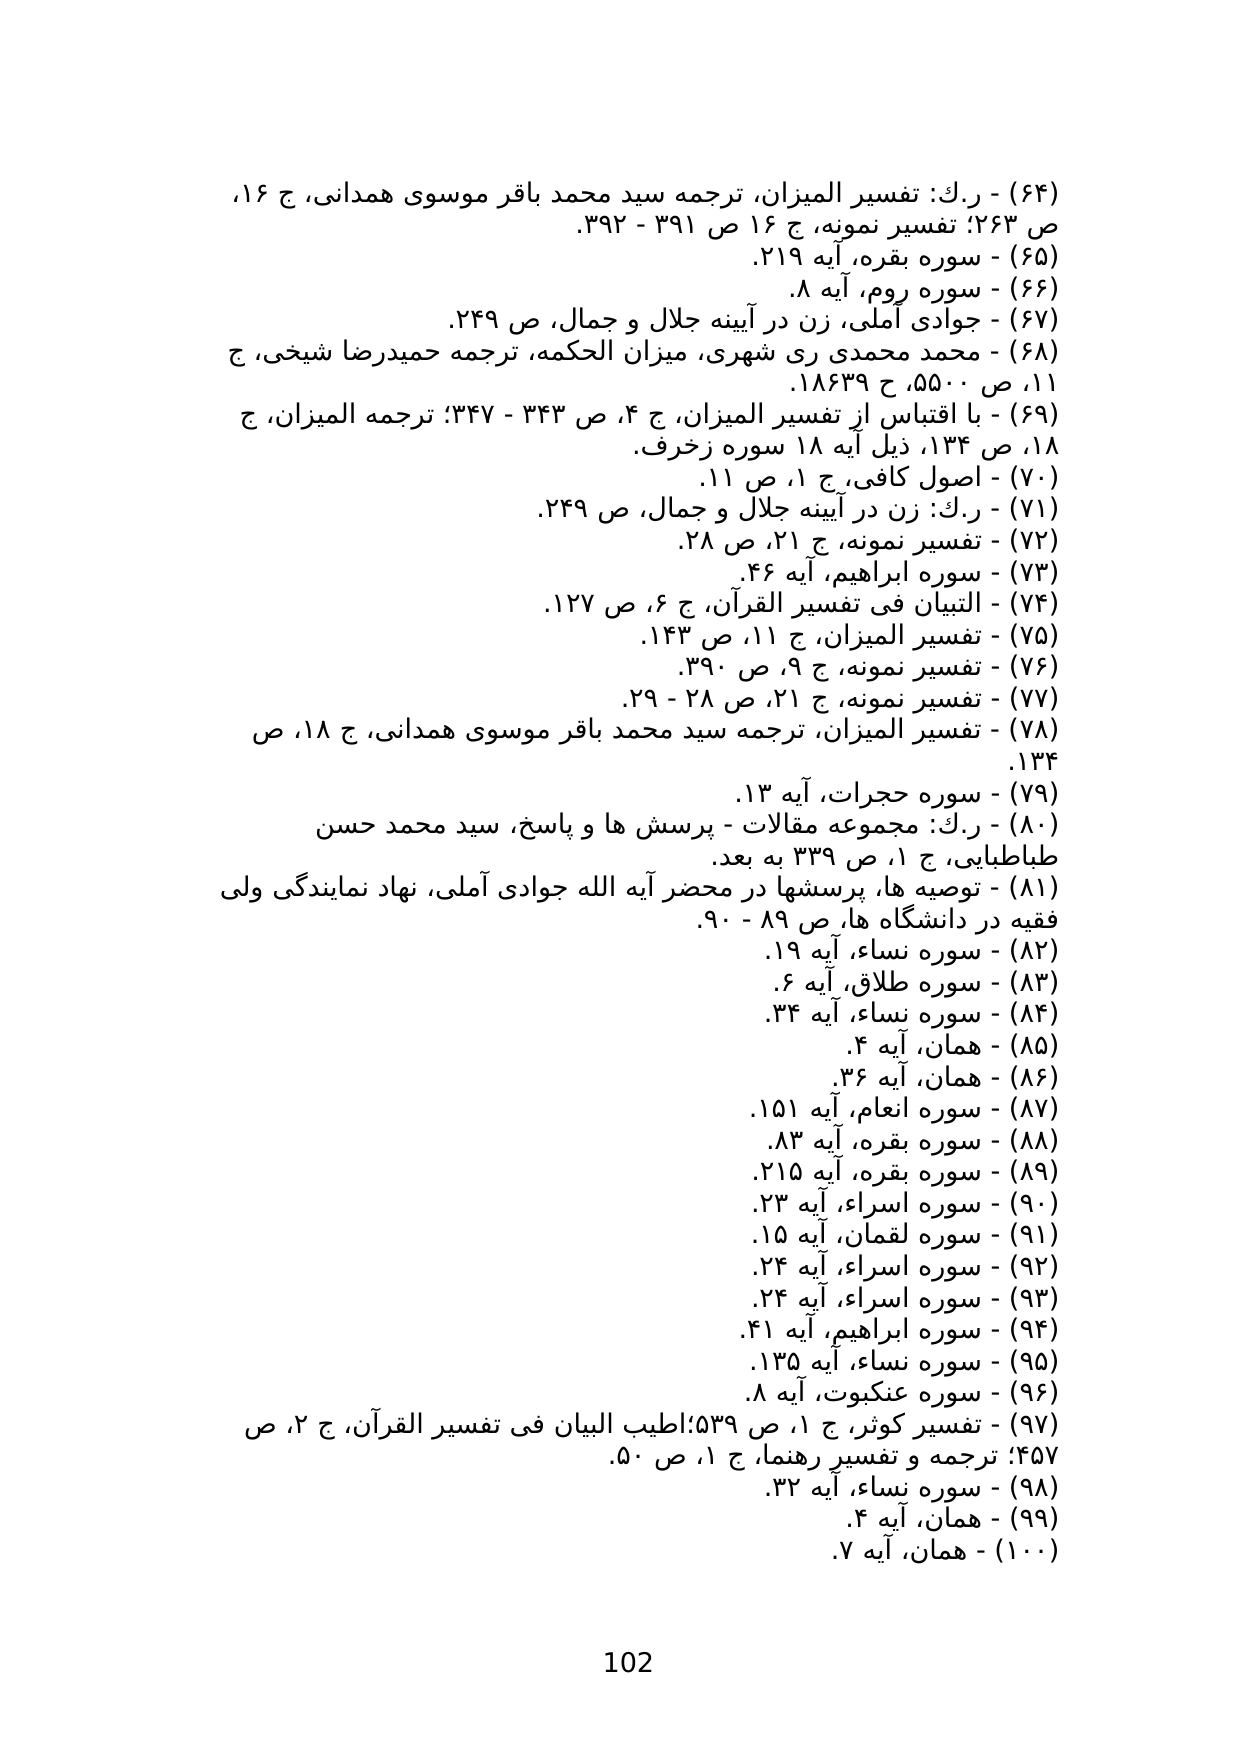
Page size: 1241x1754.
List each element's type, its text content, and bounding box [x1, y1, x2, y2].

text (۹۲) - سوره اسراء، آيه ۲۴. [197, 1250, 1059, 1282]
text (۷۴) - التبيان فى تفسير القرآن، ج ۶، ص ۱۲۷. [197, 587, 1059, 619]
text (۸۸) - سوره بقره، آيه ۸۳. [197, 1124, 1059, 1156]
text (۹۰) - سوره اسراء، آيه ۲۳. [197, 1187, 1059, 1219]
text (۷۵) - تفسير الميزان، ج ۱۱، ص ۱۴۳. [197, 619, 1059, 651]
text (۹۵) - سوره نساء، آيه ۱۳۵. [197, 1345, 1059, 1377]
text (۷۹) - سوره حجرات، آيه ۱۳. [197, 777, 1059, 808]
text (۷۷) - تفسير نمونه، ج ۲۱، ص ۲۸ - ۲۹. [197, 682, 1059, 714]
text (۹۱) - سوره لقمان، آيه ۱۵. [197, 1219, 1059, 1250]
text (۸۹) - سوره بقره، آيه ۲۱۵. [197, 1156, 1059, 1187]
text (۹۷) - تفسير كوثر، ج ۱، ص ۵۳۹؛اطيب البيان فى تفسير القرآن، ج ۲، ص ۴۵۷؛ ترجمه و تفسير رهنما، ج ۱، ص ۵۰. [197, 1408, 1059, 1471]
text (۶۸) - محمد محمدى رى شهرى، ميزان الحكمه، ترجمه حميدرضا شيخى، ج ۱۱، ص ۵۵۰۰، ح ۱۸۶۳۹. [197, 335, 1059, 398]
text (۷۳) - سوره ابراهيم، آيه ۴۶. [197, 556, 1059, 587]
text (۸۰) - ر.ك: مجموعه مقالات - پرسش ها و پاسخ، سيد محمد حسن طباطبايى، ج ۱، ص ۳۳۹ به بعد. [197, 808, 1059, 872]
text (۹۴) - سوره ابراهيم، آيه ۴۱. [197, 1313, 1059, 1345]
text (۸۱) - توصيه ها، پرسشها در محضر آيه الله جوادى آملى، نهاد نمايندگى ولى فقيه در دانشگاه ها، ص ۸۹ - ۹۰. [197, 872, 1059, 935]
text (۷۶) - تفسير نمونه، ج ۹، ص ۳۹۰. [197, 651, 1059, 682]
text (۶۴) - ر.ك: تفسير الميزان، ترجمه سيد محمد باقر موسوى همدانى، ج ۱۶، ص ۲۶۳؛ تفسير نمونه، ج ۱۶ ص ۳۹۱ - ۳۹۲. [197, 177, 1059, 240]
text (۷۸) - تفسير الميزان، ترجمه سيد محمد باقر موسوى همدانى، ج ۱۸، ص ۱۳۴. [197, 714, 1059, 777]
text (۶۵) - سوره بقره، آيه ۲۱۹. [197, 240, 1059, 272]
text (۸۴) - سوره نساء، آيه ۳۴. [197, 998, 1059, 1029]
text (۹۶) - سوره عنكبوت، آيه ۸. [197, 1377, 1059, 1408]
text (۸۵) - همان، آيه ۴. [197, 1029, 1059, 1061]
text (۸۲) - سوره نساء، آيه ۱۹. [197, 935, 1059, 966]
text (۹۹) - همان، آيه ۴. [197, 1503, 1059, 1534]
text (۸۳) - سوره طلاق، آيه ۶. [197, 966, 1059, 998]
text (۱۰۰) - همان، آيه ۷. [197, 1534, 1059, 1566]
text (۶۶) - سوره روم، آيه ۸. [197, 272, 1059, 303]
text (۶۷) - جوادى آملى، زن در آيينه جلال و جمال، ص ۲۴۹. [197, 303, 1059, 335]
text (۶۹) - با اقتباس از تفسير الميزان، ج ۴، ص ۳۴۳ - ۳۴۷؛ ترجمه الميزان، ج ۱۸، ص ۱۳۴، ذيل آيه ۱۸ سوره زخرف. [197, 398, 1059, 461]
text (۸۷) - سوره انعام، آيه ۱۵۱. [197, 1092, 1059, 1124]
text (۷۱) - ر.ك: زن در آيينه جلال و جمال، ص ۲۴۹. [197, 493, 1059, 524]
text (۹۳) - سوره اسراء، آيه ۲۴. [197, 1282, 1059, 1313]
text (۷۲) - تفسير نمونه، ج ۲۱، ص ۲۸. [197, 524, 1059, 556]
text (۹۸) - سوره نساء، آيه ۳۲. [197, 1471, 1059, 1503]
text (۸۶) - همان، آيه ۳۶. [197, 1061, 1059, 1092]
text (۷۰) - اصول كافى، ج ۱، ص ۱۱. [197, 461, 1059, 493]
